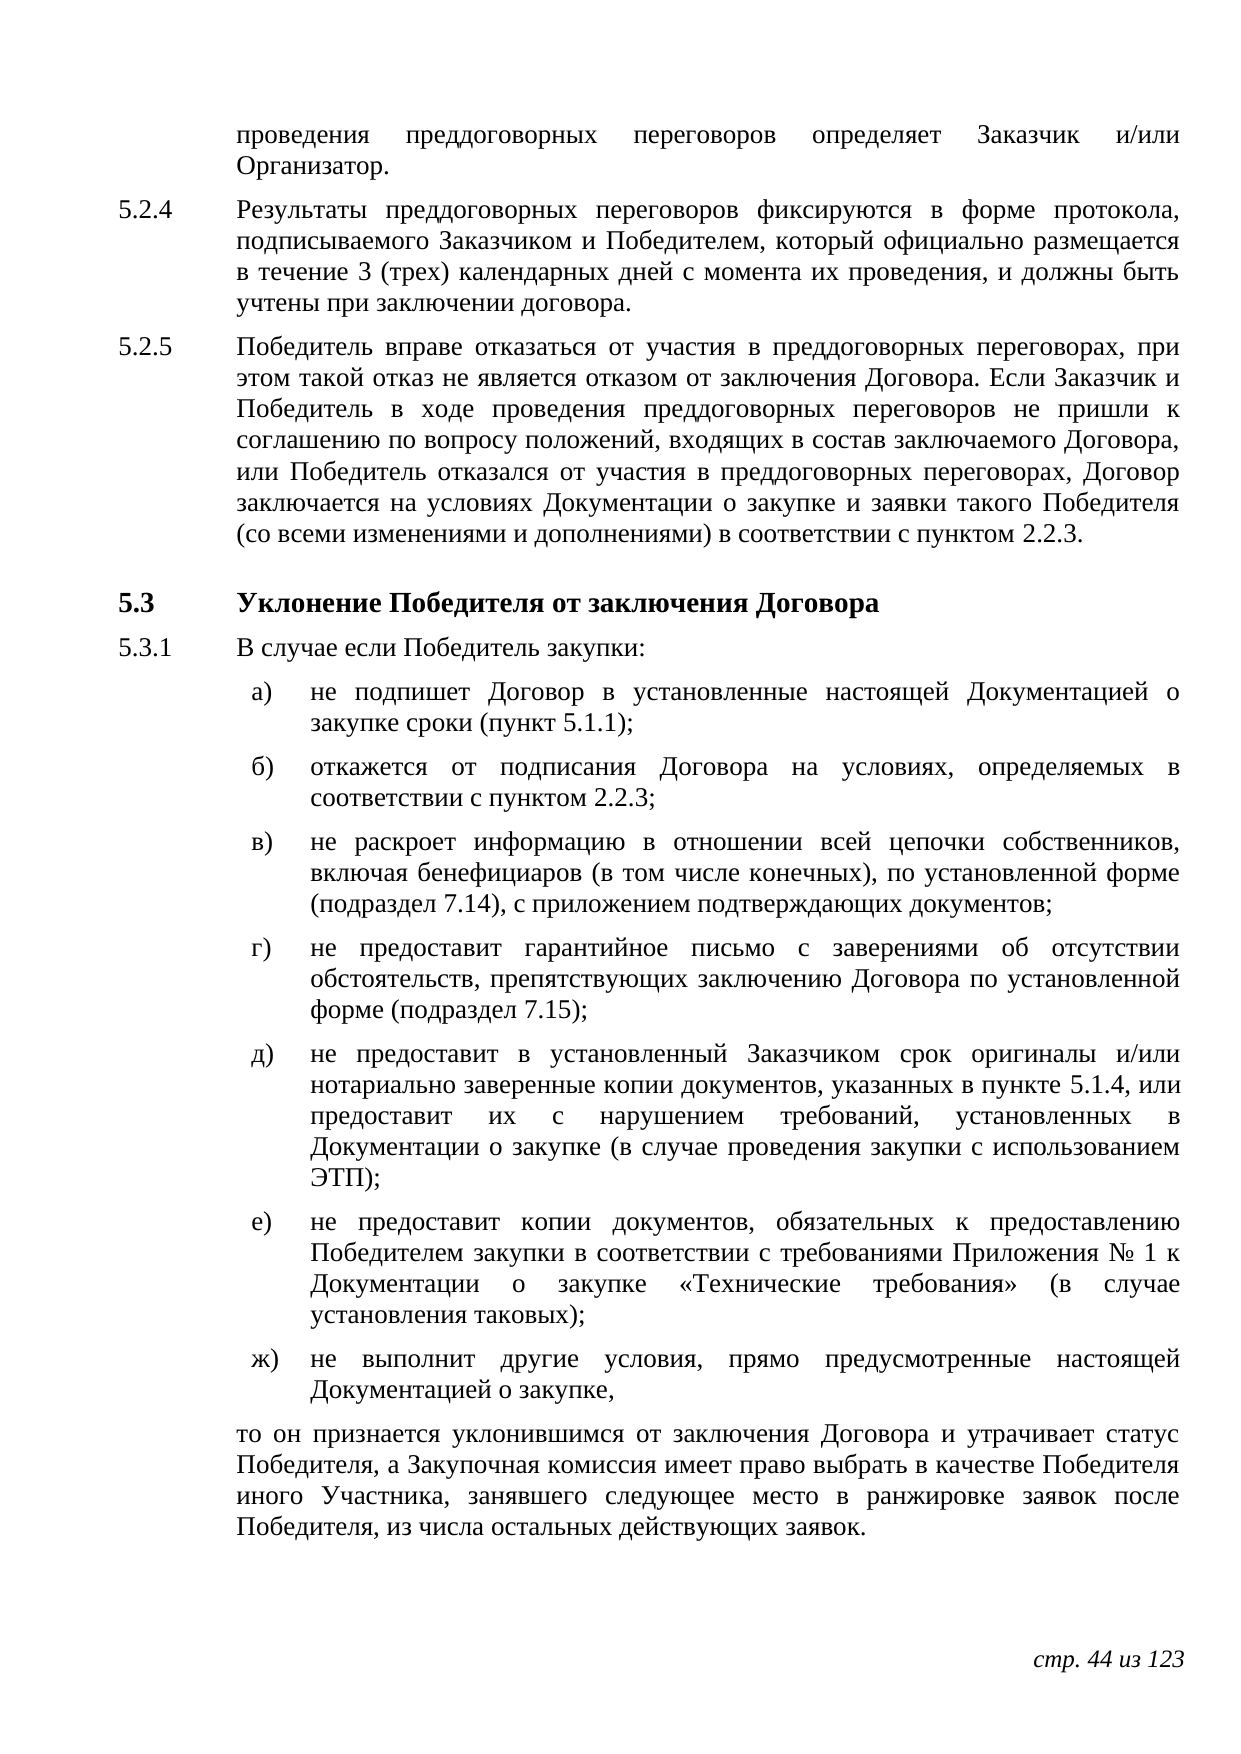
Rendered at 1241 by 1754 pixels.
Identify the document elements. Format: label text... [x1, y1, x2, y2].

text не предоставит в установленный Заказчиком срок оригиналы и/или нотариально заверенные копии документов, указанных в пункте 5.1.4, или предоставит их с нарушением требований, установленных в Документации о закупке (в случае проведения закупки с использованием ЭТП); [251, 1037, 1181, 1192]
text не подпишет Договор в установленные настоящей Документацией о закупке сроки (пункт 5.1.1); [251, 675, 1181, 737]
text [118, 118, 1181, 180]
text откажется от подписания Договора на условиях, определяемых в соответствии с пунктом 2.2.3; [251, 750, 1181, 812]
text не предоставит гарантийное письмо с заверениями об отсутствии обстоятельств, препятствующих заключению Договора по установленной форме (подраздел 7.15); [251, 931, 1181, 1024]
text Результаты преддоговорных переговоров фиксируются в форме протокола, подписываемого Заказчиком и Победителем, который официально размещается в течение 3 (трех) календарных дней с момента их проведения, и должны быть учтены при заключении договора. [118, 193, 1181, 317]
text Победитель вправе отказаться от участия в преддоговорных переговорах, при этом такой отказ не является отказом от заключения Договора. Если Заказчик и Победитель в ходе проведения преддоговорных переговоров не пришли к соглашению по вопросу положений, входящих в состав заключаемого Договора, или Победитель отказался от участия в преддоговорных переговорах, Договор заключается на условиях Документации о закупке и заявки такого Победителя (со всеми изменениями и дополнениями) в соответствии с пунктом 2.2.3. [118, 330, 1181, 548]
text не выполнит другие условия, прямо предусмотренные настоящей Документацией о закупке, [251, 1342, 1181, 1404]
subtitle Уклонение Победителя от заключения Договора [118, 586, 1181, 619]
text В случае если Победитель закупки: [118, 632, 1181, 663]
text не раскроет информацию в отношении всей цепочки собственников, включая бенефициаров (в том числе конечных), по установленной форме (подраздел 7.14), с приложением подтверждающих документов; [251, 825, 1181, 918]
text то он признается уклонившимся от заключения Договора и утрачивает статус Победителя, а Закупочная комиссия имеет право выбрать в качестве Победителя иного Участника, занявшего следующее место в ранжировке заявок после Победителя, из числа остальных действующих заявок. [236, 1417, 1181, 1541]
text не предоставит копии документов, обязательных к предоставлению Победителем закупки в соответствии с требованиями Приложения № 1 к Документации о закупке «Технические требования» (в случае установления таковых); [251, 1205, 1181, 1329]
